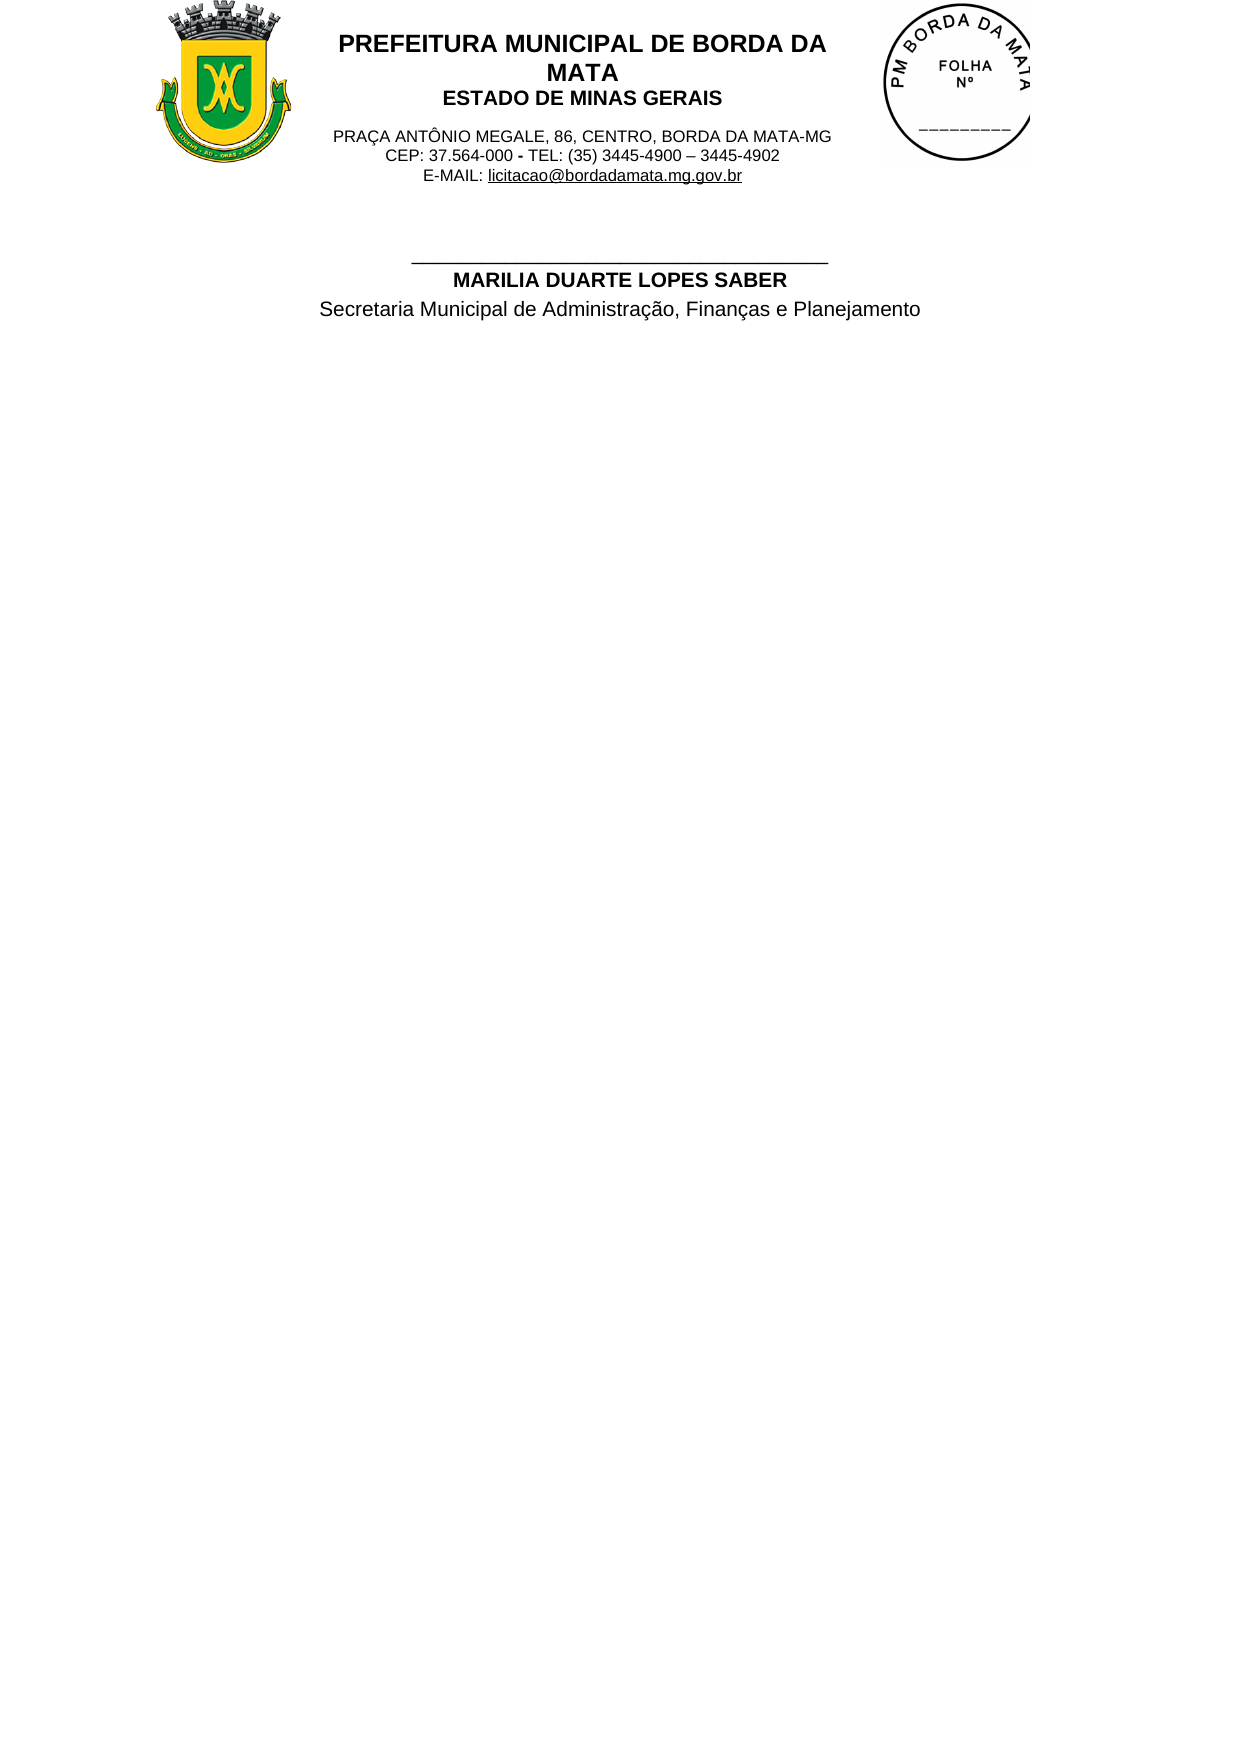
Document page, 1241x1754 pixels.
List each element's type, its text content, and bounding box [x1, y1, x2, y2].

text ____________________________________ [177, 241, 1063, 265]
picture [155, 0, 292, 163]
text MARILIA DUARTE LOPES SABER [177, 268, 1063, 292]
text Secretaria Municipal de Administração, Finanças e Planejamento [177, 297, 1063, 321]
